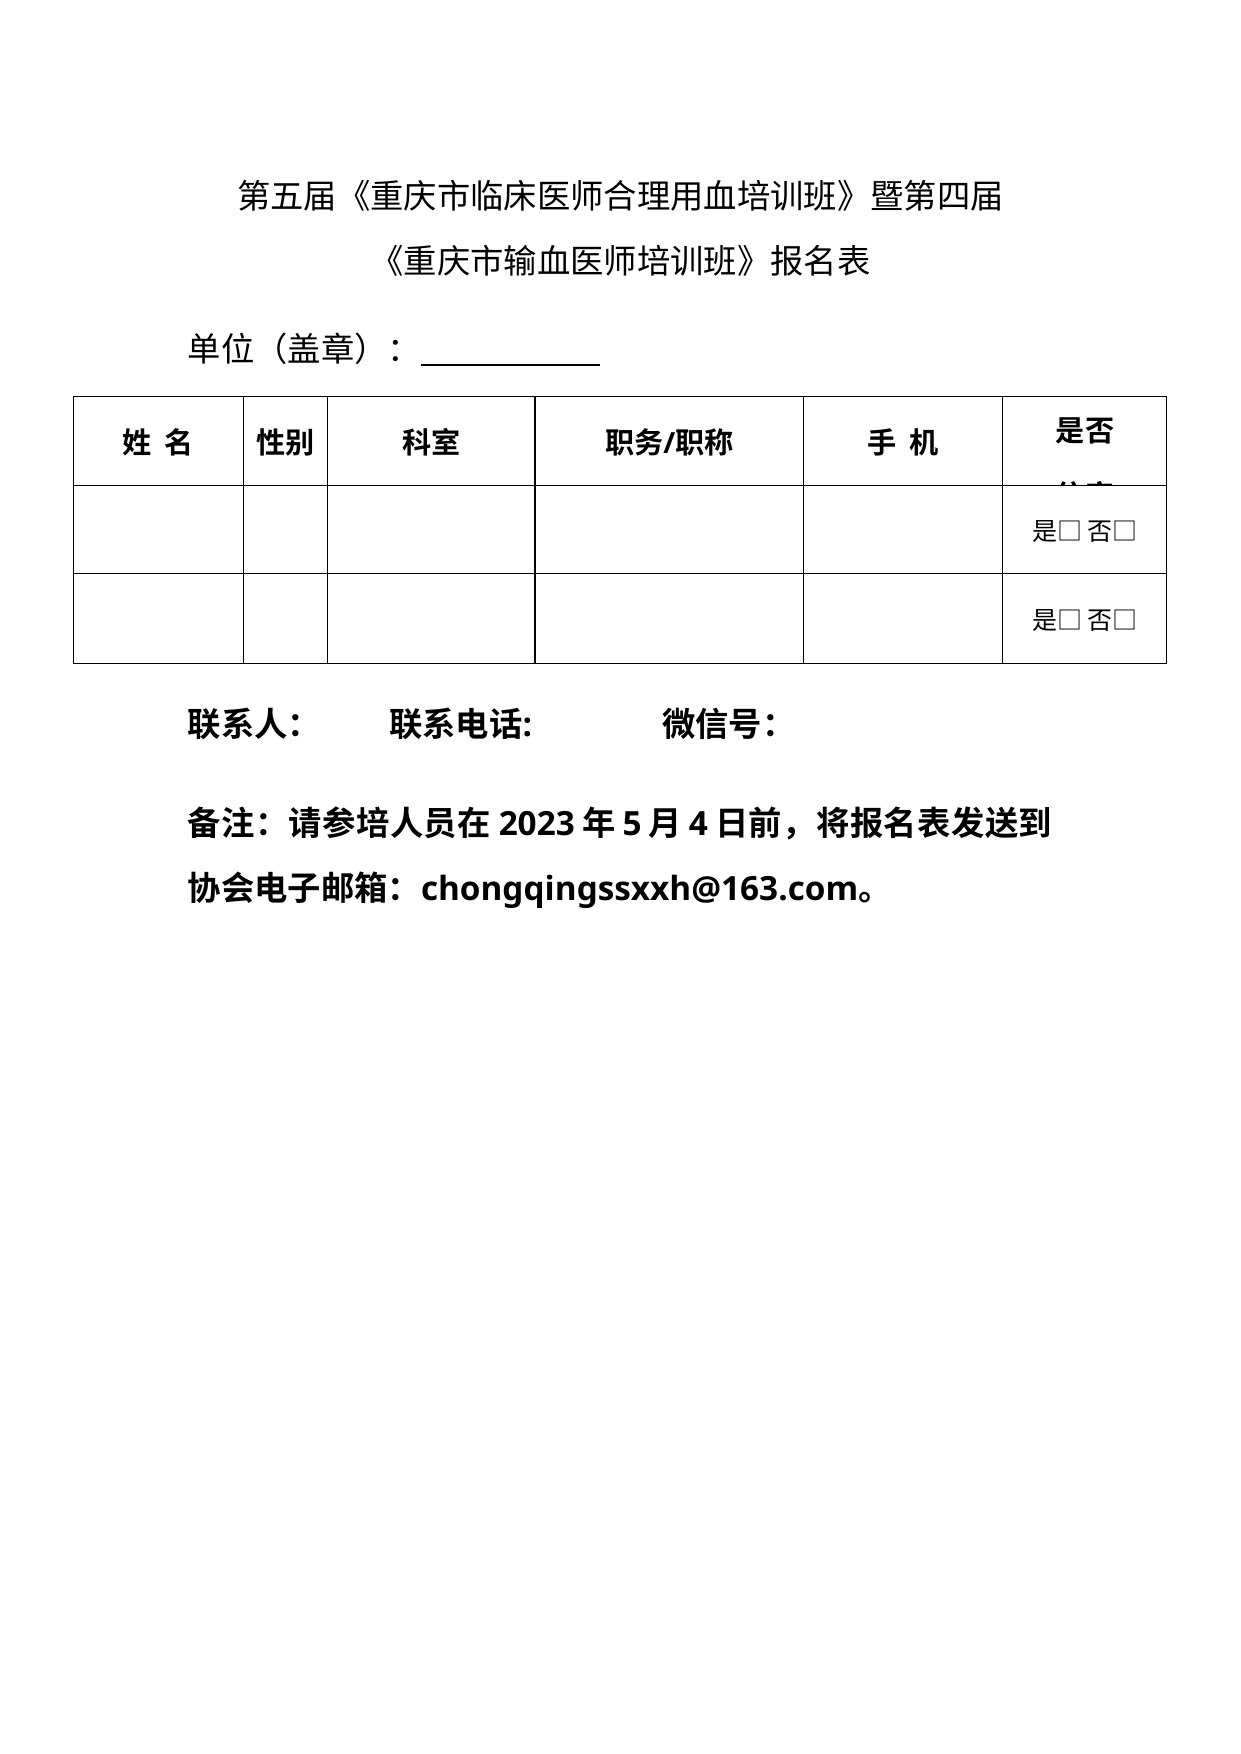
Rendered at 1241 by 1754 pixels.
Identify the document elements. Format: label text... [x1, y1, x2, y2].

table_cell [536, 486, 803, 573]
table_cell 是□ 否□ [1003, 486, 1166, 573]
table_cell [804, 486, 1002, 573]
table_cell [244, 486, 327, 573]
text 第五届《重庆市临床医师合理用血培训班》暨第四届 [187, 162, 1053, 227]
table_header 性别 [244, 397, 327, 485]
table_cell [328, 574, 534, 663]
table_header 是否 住宿 [1003, 397, 1166, 485]
table_cell [536, 574, 803, 663]
table_cell [74, 486, 243, 573]
table_cell [74, 574, 243, 663]
text 单位（盖章）： [187, 314, 1053, 373]
text 联系人： 联系电话: 微信号： [187, 709, 1053, 743]
table_header 手 机 [804, 397, 1002, 485]
table_header 姓 名 [74, 397, 243, 485]
table_header 科室 [328, 397, 534, 485]
table_header 职务/职称 [536, 397, 803, 485]
table_cell [328, 486, 534, 573]
table_cell [244, 574, 327, 663]
text 《重庆市输血医师培训班》报名表 [187, 227, 1053, 292]
table_cell 是□ 否□ [1003, 574, 1166, 663]
text 备注：请参培人员在2023年5月4日前，将报名表发送到协会电子邮箱：chongqingssxxh@163.com。 [187, 788, 1053, 918]
table_cell [804, 574, 1002, 663]
